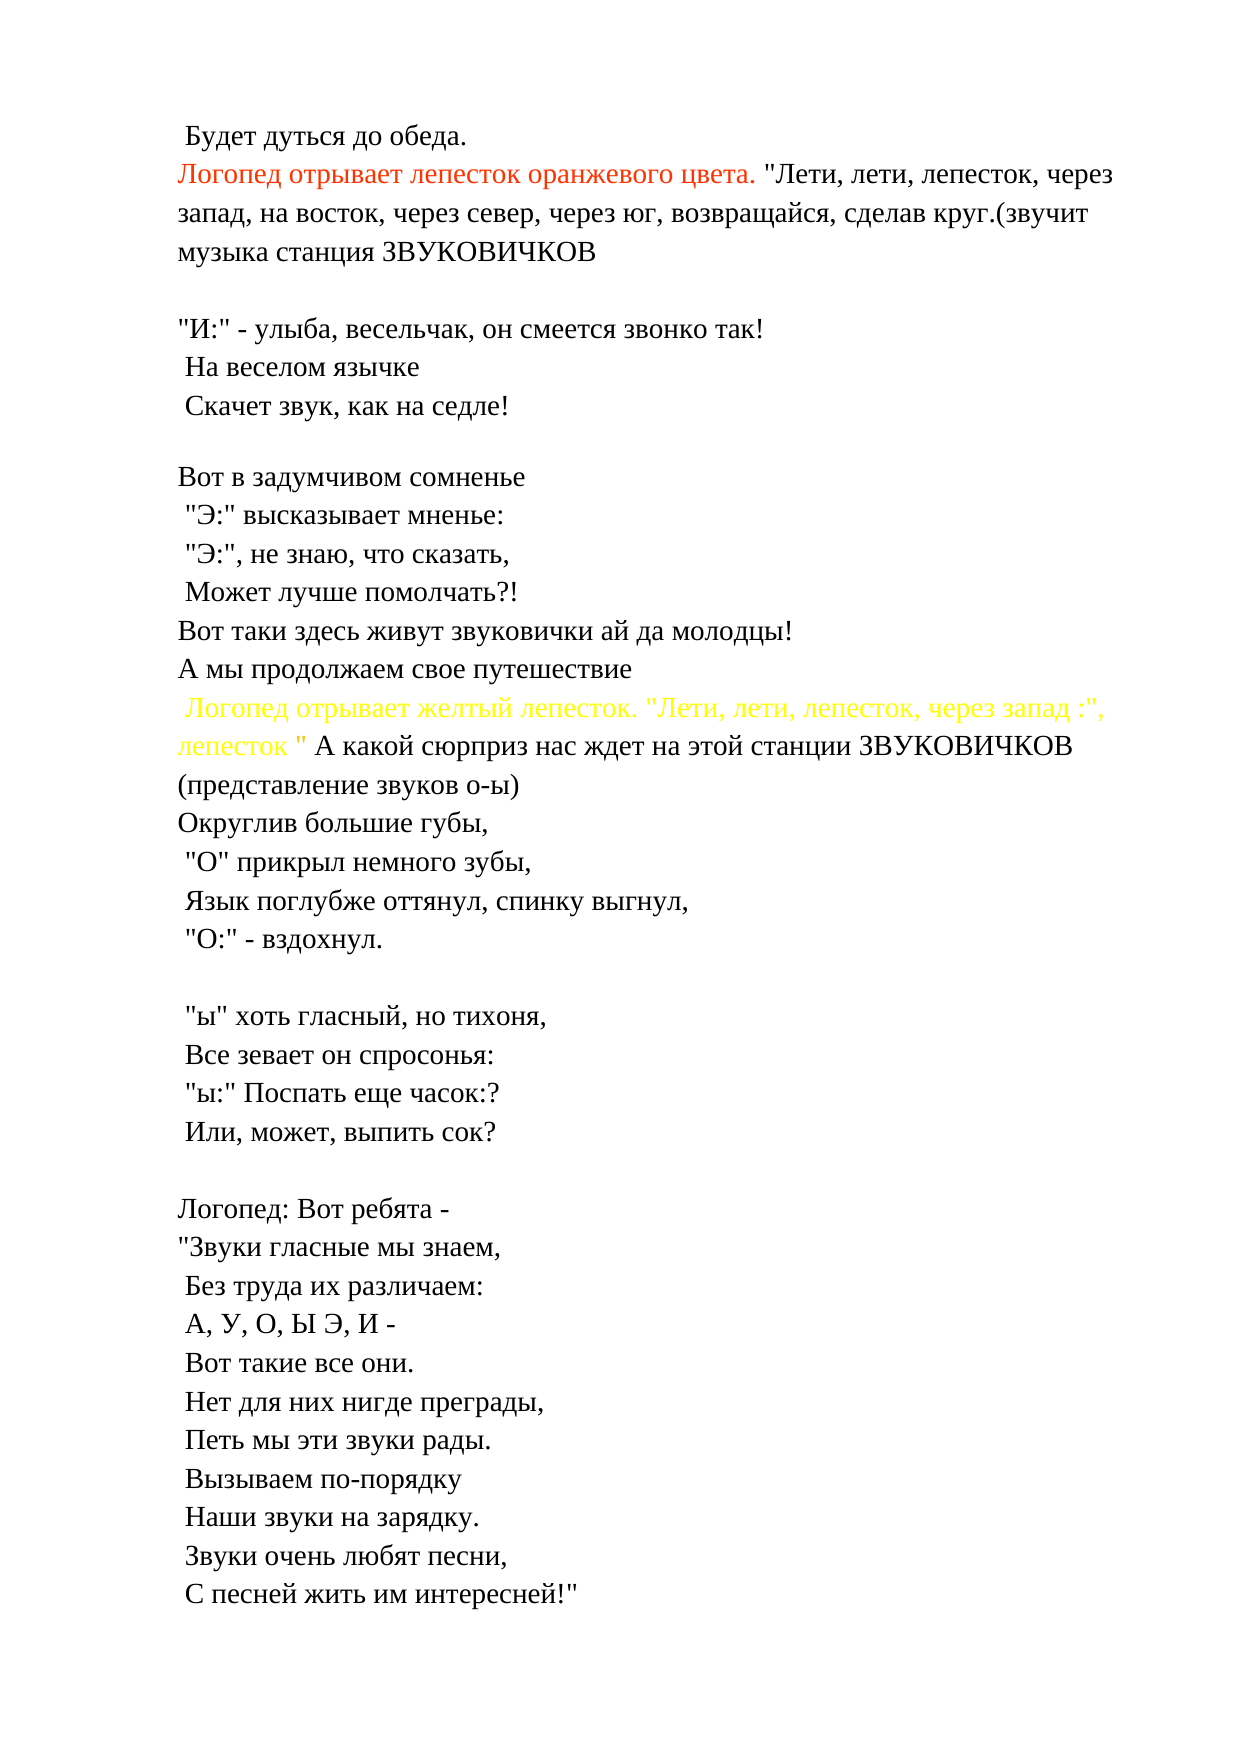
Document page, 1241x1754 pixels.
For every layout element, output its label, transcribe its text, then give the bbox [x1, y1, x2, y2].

text Вот такие все они. [177, 1345, 1152, 1379]
text А, У, О, Ы Э, И - [177, 1307, 1152, 1340]
text Вот в задумчивом сомненье [177, 459, 1152, 492]
text Петь мы эти звуки рады. [177, 1422, 1152, 1456]
text Скачет звук, как на седле! [177, 388, 1152, 421]
text Все зевает он спросонья: [177, 1037, 1152, 1070]
text Округлив большие губы, [177, 806, 1152, 839]
text Звуки очень любят песни, [177, 1538, 1152, 1571]
text Или, может, выпить сок? [177, 1114, 1152, 1147]
text Вызываем по-порядку [177, 1461, 1152, 1494]
text Будет дуться до обеда. [177, 118, 1152, 152]
text Вот таки здесь живут звуковички ай да молодцы! [177, 613, 1152, 646]
text "ы" хоть гласный, но тихоня, [177, 998, 1152, 1032]
text Логопед: Вот ребята - [177, 1191, 1152, 1224]
text Нет для них нигде преграды, [177, 1384, 1152, 1417]
text "ы:" Поспать еще часок:? [177, 1075, 1152, 1109]
text "О:" - вздохнул. [177, 921, 1152, 955]
text Логопед отрывает лепесток оранжевого цвета. "Лети, лети, лепесток, через запад, на восток, через север, через юг, возвращайся, сделав круг.(звучит музыка станция ЗВУКОВИЧКОВ [177, 157, 1152, 267]
text На веселом язычке [177, 349, 1152, 383]
text Логопед отрывает желтый лепесток. "Лети, лети, лепесток, через запад :", лепесток " А какой сюрприз нас ждет на этой станции ЗВУКОВИЧКОВ (представление звуков о-ы) [177, 690, 1152, 801]
text "И:" - улыба, весельчак, он смеется звонко так! [177, 311, 1152, 344]
text Может лучше помолчать?! [177, 574, 1152, 608]
text Наши звуки на зарядку. [177, 1499, 1152, 1533]
text А мы продолжаем свое путешествие [177, 651, 1152, 685]
text "Э:", не знаю, что сказать, [177, 536, 1152, 569]
text "Звуки гласные мы знаем, [177, 1229, 1152, 1263]
text "Э:" высказывает мненье: [177, 497, 1152, 531]
text Без труда их различаем: [177, 1268, 1152, 1302]
text Язык поглубже оттянул, спинку выгнул, [177, 883, 1152, 916]
text "О" прикрыл немного зубы, [177, 844, 1152, 878]
text С песней жить им интересней!" [177, 1576, 1152, 1610]
